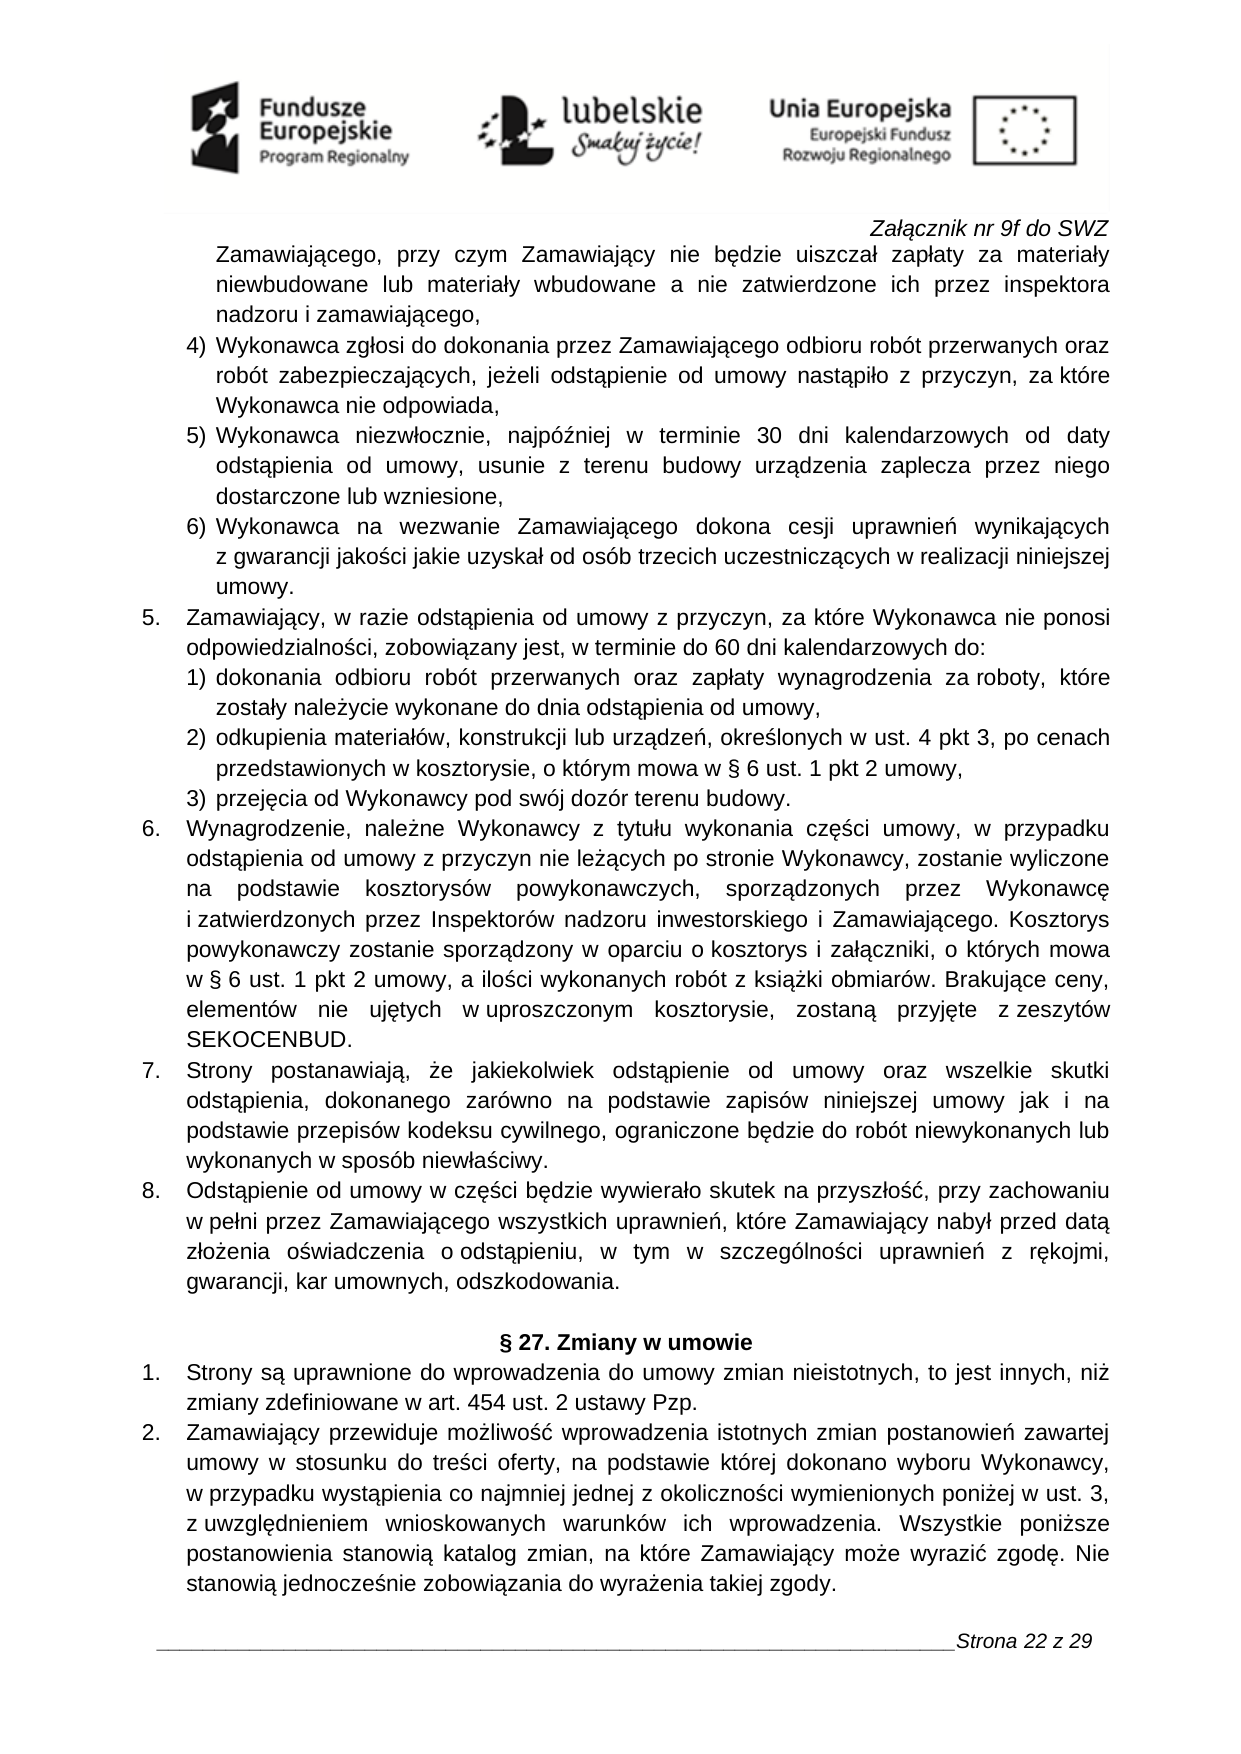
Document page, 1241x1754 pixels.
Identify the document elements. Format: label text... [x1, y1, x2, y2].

list Zamawiający przewiduje możliwość wprowadzenia istotnych zmian postanowień zawartej umowy w stosunku do treści oferty, na podstawie której dokonano wyboru Wykonawcy, w przypadku wystąpienia co najmniej jednej z okoliczności wymienionych poniżej w ust. 3, z uwzględnieniem wnioskowanych warunków ich wprowadzenia. Wszystkie poniższe postanowienia stanowią katalog zmian, na które Zamawiający może wyrazić zgodę. Nie stanowią jednocześnie zobowiązania do wyrażenia takiej zgody. [142, 1419, 1110, 1596]
list Wykonawca zgłosi do dokonania przez Zamawiającego odbioru robót przerwanych oraz robót zabezpieczających, jeżeli odstąpienie od umowy nastąpiło z przyczyn, za które Wykonawca nie odpowiada, [186, 332, 1110, 418]
text § 27. Zmiany w umowie [142, 1328, 1110, 1355]
list Wynagrodzenie, należne Wykonawcy z tytułu wykonania części umowy, w przypadku odstąpienia od umowy z przyczyn nie leżących po stronie Wykonawcy, zostanie wyliczone na podstawie kosztorysów powykonawczych, sporządzonych przez Wykonawcę i zatwierdzonych przez Inspektorów nadzoru inwestorskiego i Zamawiającego. Kosztorys powykonawczy zostanie sporządzony w oparciu o kosztorys i załączniki, o których mowa w § 6 ust. 1 pkt 2 umowy, a ilości wykonanych robót z książki obmiarów. Brakujące ceny, elementów nie ujętych w uproszczonym kosztorysie, zostaną przyjęte z zeszytów SEKOCENBUD. [142, 815, 1110, 1053]
picture [163, 44, 1111, 215]
list Wykonawca niezwłocznie, najpóźniej w terminie 30 dni kalendarzowych od daty odstąpienia od umowy, usunie z terenu budowy urządzenia zaplecza przez niego dostarczone lub wzniesione, [186, 422, 1110, 509]
list przejęcia od Wykonawcy pod swój dozór terenu budowy. [186, 785, 1110, 811]
list dokonania odbioru robót przerwanych oraz zapłaty wynagrodzenia za roboty, które zostały należycie wykonane do dnia odstąpienia od umowy, [186, 664, 1110, 720]
list Odstąpienie od umowy w części będzie wywierało skutek na przyszłość, przy zachowaniu w pełni przez Zamawiającego wszystkich uprawnień, które Zamawiający nabył przed datą złożenia oświadczenia o odstąpieniu, w tym w szczególności uprawnień z rękojmi, gwarancji, kar umownych, odszkodowania. [142, 1177, 1110, 1294]
list Wykonawca na wezwanie Zamawiającego dokona cesji uprawnień wynikających z gwarancji jakości jakie uzyskał od osób trzecich uczestniczących w realizacji niniejszej umowy. [186, 513, 1110, 599]
list Strony są uprawnione do wprowadzenia do umowy zmian nieistotnych, to jest innych, niż zmiany zdefiniowane w art. 454 ust. 2 ustawy Pzp. [142, 1359, 1110, 1415]
list Strony postanawiają, że jakiekolwiek odstąpienie od umowy oraz wszelkie skutki odstąpienia, dokonanego zarówno na podstawie zapisów niniejszej umowy jak i na podstawie przepisów kodeksu cywilnego, ograniczone będzie do robót niewykonanych lub wykonanych w sposób niewłaściwy. [142, 1057, 1110, 1173]
list odkupienia materiałów, konstrukcji lub urządzeń, określonych w ust. 4 pkt 3, po cenach przedstawionych w kosztorysie, o którym mowa w § 6 ust. 1 pkt 2 umowy, [186, 724, 1110, 781]
list Zamawiający, w razie odstąpienia od umowy z przyczyn, za które Wykonawca nie ponosi odpowiedzialności, zobowiązany jest, w terminie do 60 dni kalendarzowych do: [142, 603, 1110, 660]
